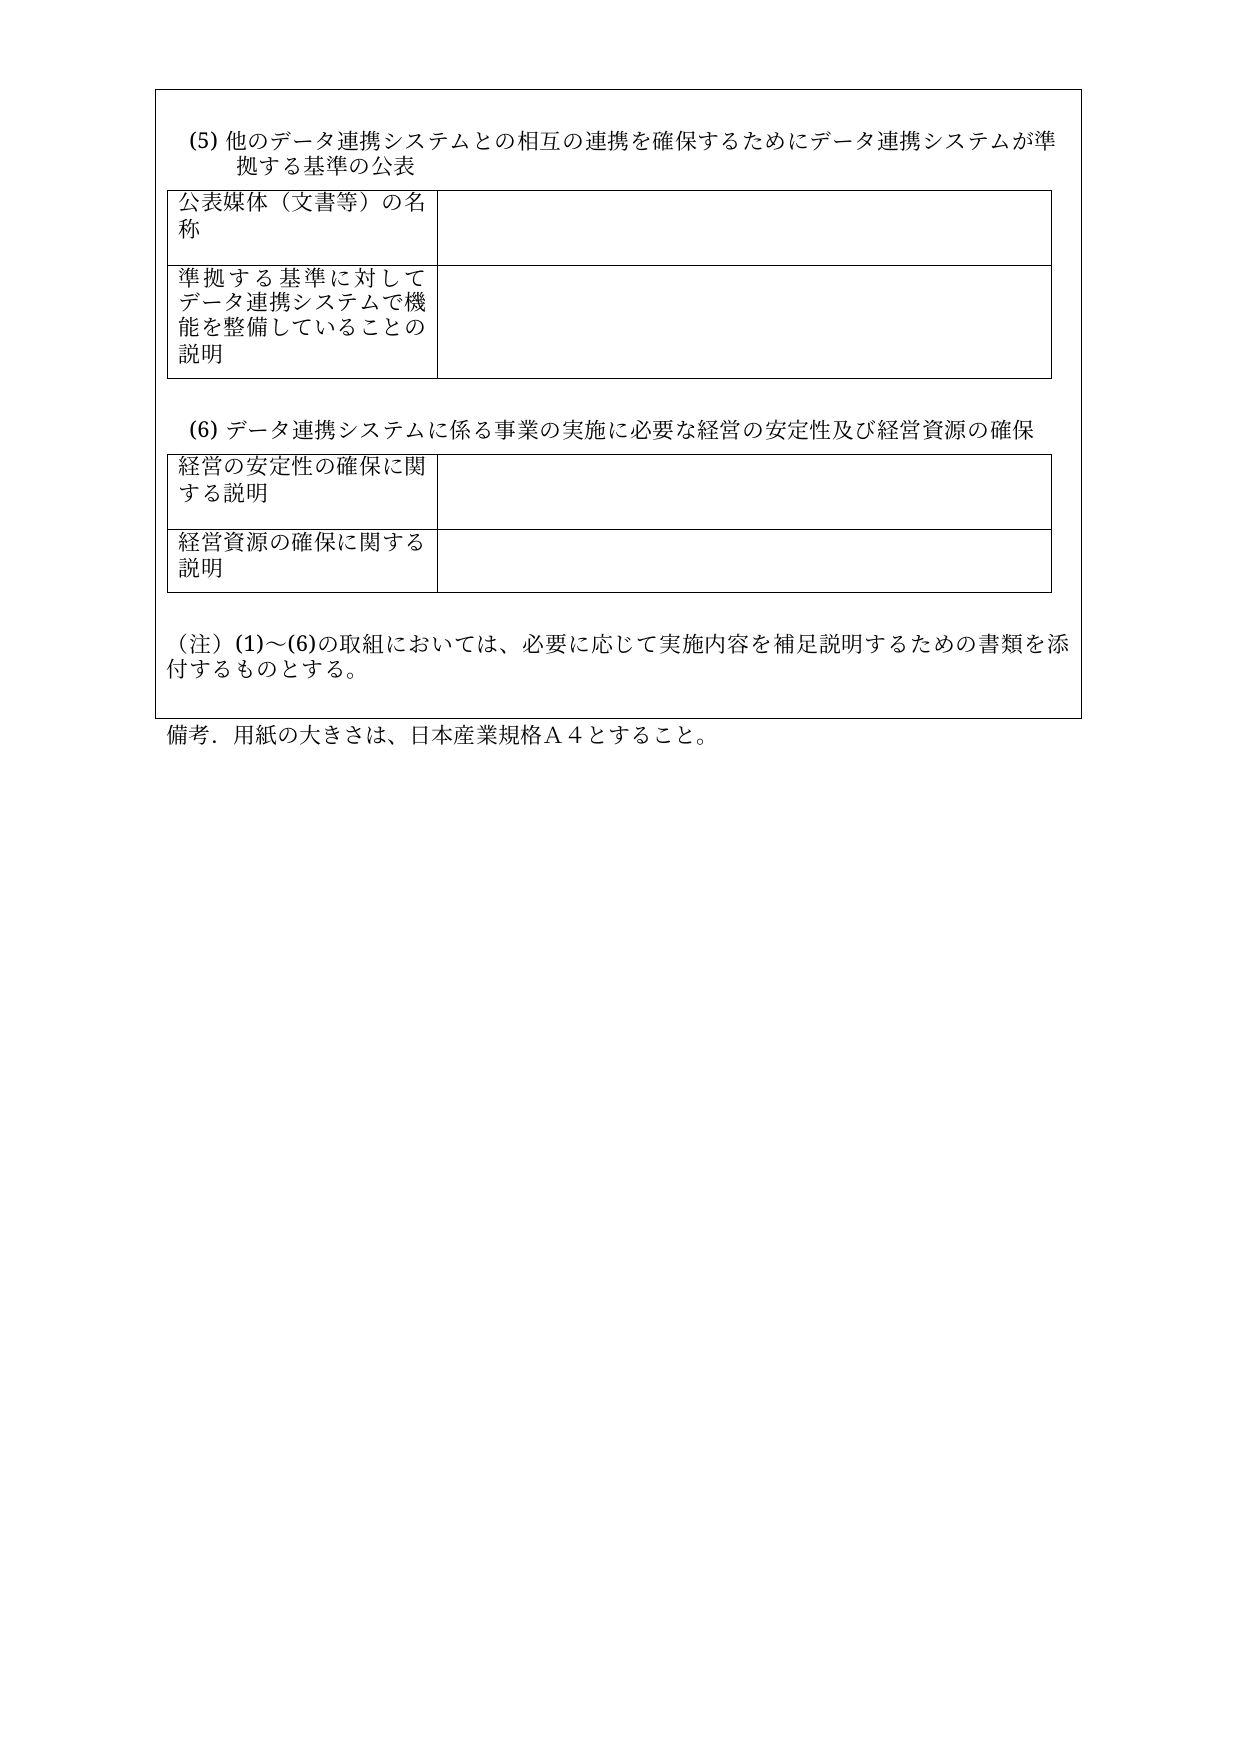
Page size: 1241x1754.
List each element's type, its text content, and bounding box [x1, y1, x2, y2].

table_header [156, 90, 1081, 717]
text 備考．用紙の大きさは、日本産業規格Ａ４とすること。 [167, 719, 1070, 750]
